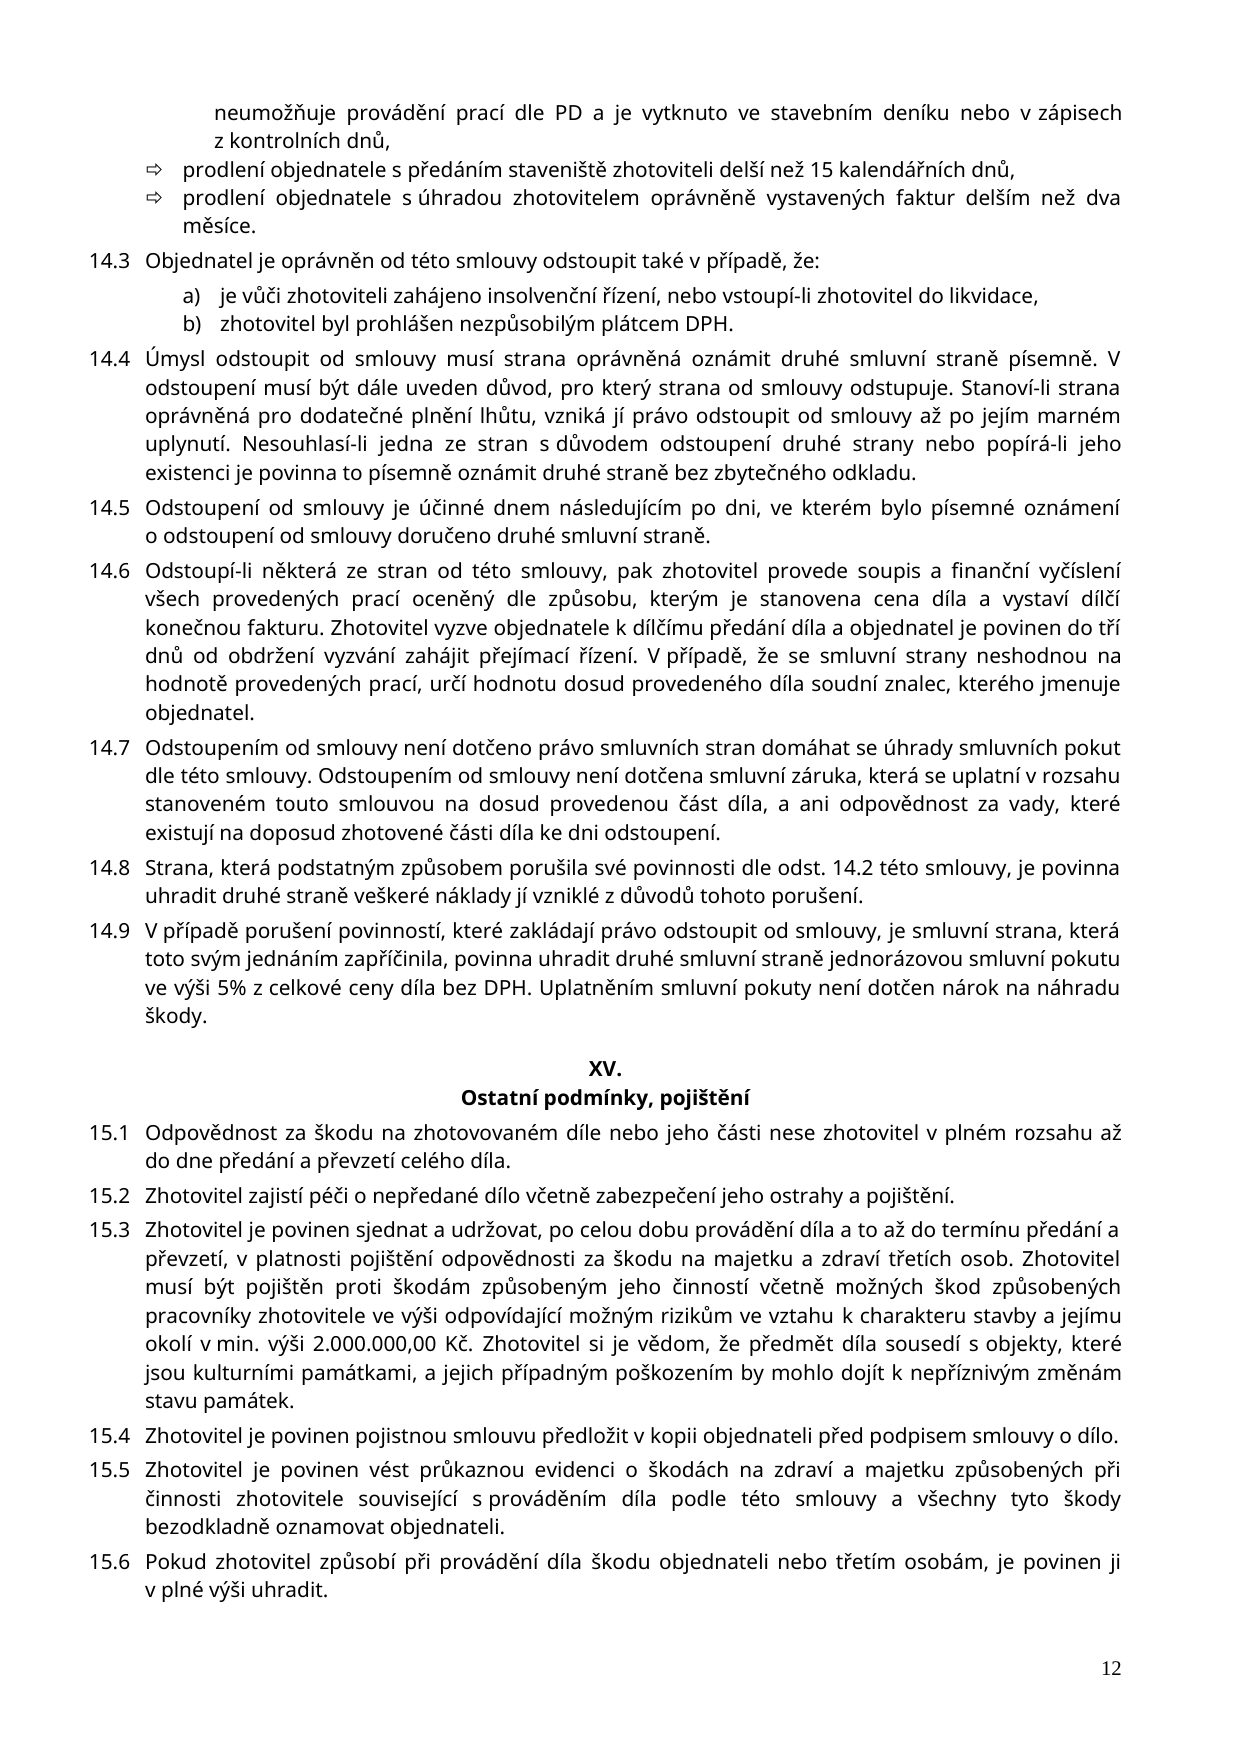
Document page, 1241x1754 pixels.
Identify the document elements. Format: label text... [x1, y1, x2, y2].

text XV. [89, 1054, 1122, 1083]
list Zhotovitel je povinen vést průkaznou evidenci o škodách na zdraví a majetku způsobených při činnosti zhotovitele související s prováděním díla podle této smlouvy a všechny tyto škody bezodkladně oznamovat objednateli. [89, 1455, 1122, 1541]
list Odstoupí-li některá ze stran od této smlouvy, pak zhotovitel provede soupis a finanční vyčíslení všech provedených prací oceněný dle způsobu, kterým je stanovena cena díla a vystaví dílčí konečnou fakturu. Zhotovitel vyzve objednatele k dílčímu předání díla a objednatel je povinen do tří dnů od obdržení vyzvání zahájit přejímací řízení. V případě, že se smluvní strany neshodnou na hodnotě provedených prací, určí hodnotu dosud provedeného díla soudní znalec, kterého jmenuje objednatel. [89, 556, 1122, 726]
list Odstoupení od smlouvy je účinné dnem následujícím po dni, ve kterém bylo písemné oznámení o odstoupení od smlouvy doručeno druhé smluvní straně. [89, 493, 1122, 549]
list je vůči zhotoviteli zahájeno insolvenční řízení, nebo vstoupí-li zhotovitel do likvidace, [182, 281, 1122, 309]
list Zhotovitel je povinen pojistnou smlouvu předložit v kopii objednateli před podpisem smlouvy o dílo. [89, 1421, 1122, 1449]
list Objednatel je oprávněn od této smlouvy odstoupit také v případě, že: [89, 246, 1122, 275]
list Úmysl odstoupit od smlouvy musí strana oprávněná oznámit druhé smluvní straně písemně. V odstoupení musí být dále uveden důvod, pro který strana od smlouvy odstupuje. Stanoví-li strana oprávněná pro dodatečné plnění lhůtu, vzniká jí právo odstoupit od smlouvy až po jejím marném uplynutí. Nesouhlasí-li jedna ze stran s důvodem odstoupení druhé strany nebo popírá-li jeho existenci je povinna to písemně oznámit druhé straně bez zbytečného odkladu. [89, 344, 1122, 486]
list Odstoupením od smlouvy není dotčeno právo smluvních stran domáhat se úhrady smluvních pokut dle této smlouvy. Odstoupením od smlouvy není dotčena smluvní záruka, která se uplatní v rozsahu stanoveném touto smlouvou na dosud provedenou část díla, a ani odpovědnost za vady, které existují na doposud zhotovené části díla ke dni odstoupení. [89, 733, 1122, 846]
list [148, 98, 1122, 155]
list Pokud zhotovitel způsobí při provádění díla škodu objednateli nebo třetím osobám, je povinen ji v plné výši uhradit. [89, 1547, 1122, 1604]
list prodlení objednatele s úhradou zhotovitelem oprávněně vystavených faktur delším než dva měsíce. [145, 183, 1122, 240]
list Zhotovitel zajistí péči o nepředané dílo včetně zabezpečení jeho ostrahy a pojištění. [89, 1181, 1122, 1209]
list prodlení objednatele s předáním staveniště zhotoviteli delší než 15 kalendářních dnů, [145, 155, 1122, 183]
list V případě porušení povinností, které zakládají právo odstoupit od smlouvy, je smluvní strana, která toto svým jednáním zapříčinila, povinna uhradit druhé smluvní straně jednorázovou smluvní pokutu ve výši 5% z celkové ceny díla bez DPH. Uplatněním smluvní pokuty není dotčen nárok na náhradu škody. [89, 916, 1122, 1029]
list zhotovitel byl prohlášen nezpůsobilým plátcem DPH. [182, 309, 1122, 338]
text Ostatní podmínky, pojištění [89, 1083, 1122, 1111]
list Odpovědnost za škodu na zhotovovaném díle nebo jeho části nese zhotovitel v plném rozsahu až do dne předání a převzetí celého díla. [89, 1118, 1122, 1174]
list Zhotovitel je povinen sjednat a udržovat, po celou dobu provádění díla a to až do termínu předání a převzetí, v platnosti pojištění odpovědnosti za škodu na majetku a zdraví třetích osob. Zhotovitel musí být pojištěn proti škodám způsobeným jeho činností včetně možných škod způsobených pracovníky zhotovitele ve výši odpovídající možným rizikům ve vztahu k charakteru stavby a jejímu okolí v min. výši 2.000.000,00 Kč. Zhotovitel si je vědom, že předmět díla sousedí s objekty, které jsou kulturními památkami, a jejich případným poškozením by mohlo dojít k nepříznivým změnám stavu památek. [89, 1215, 1122, 1414]
list Strana, která podstatným způsobem porušila své povinnosti dle odst. 14.2 této smlouvy, je povinna uhradit druhé straně veškeré náklady jí vzniklé z důvodů tohoto porušení. [89, 853, 1122, 909]
